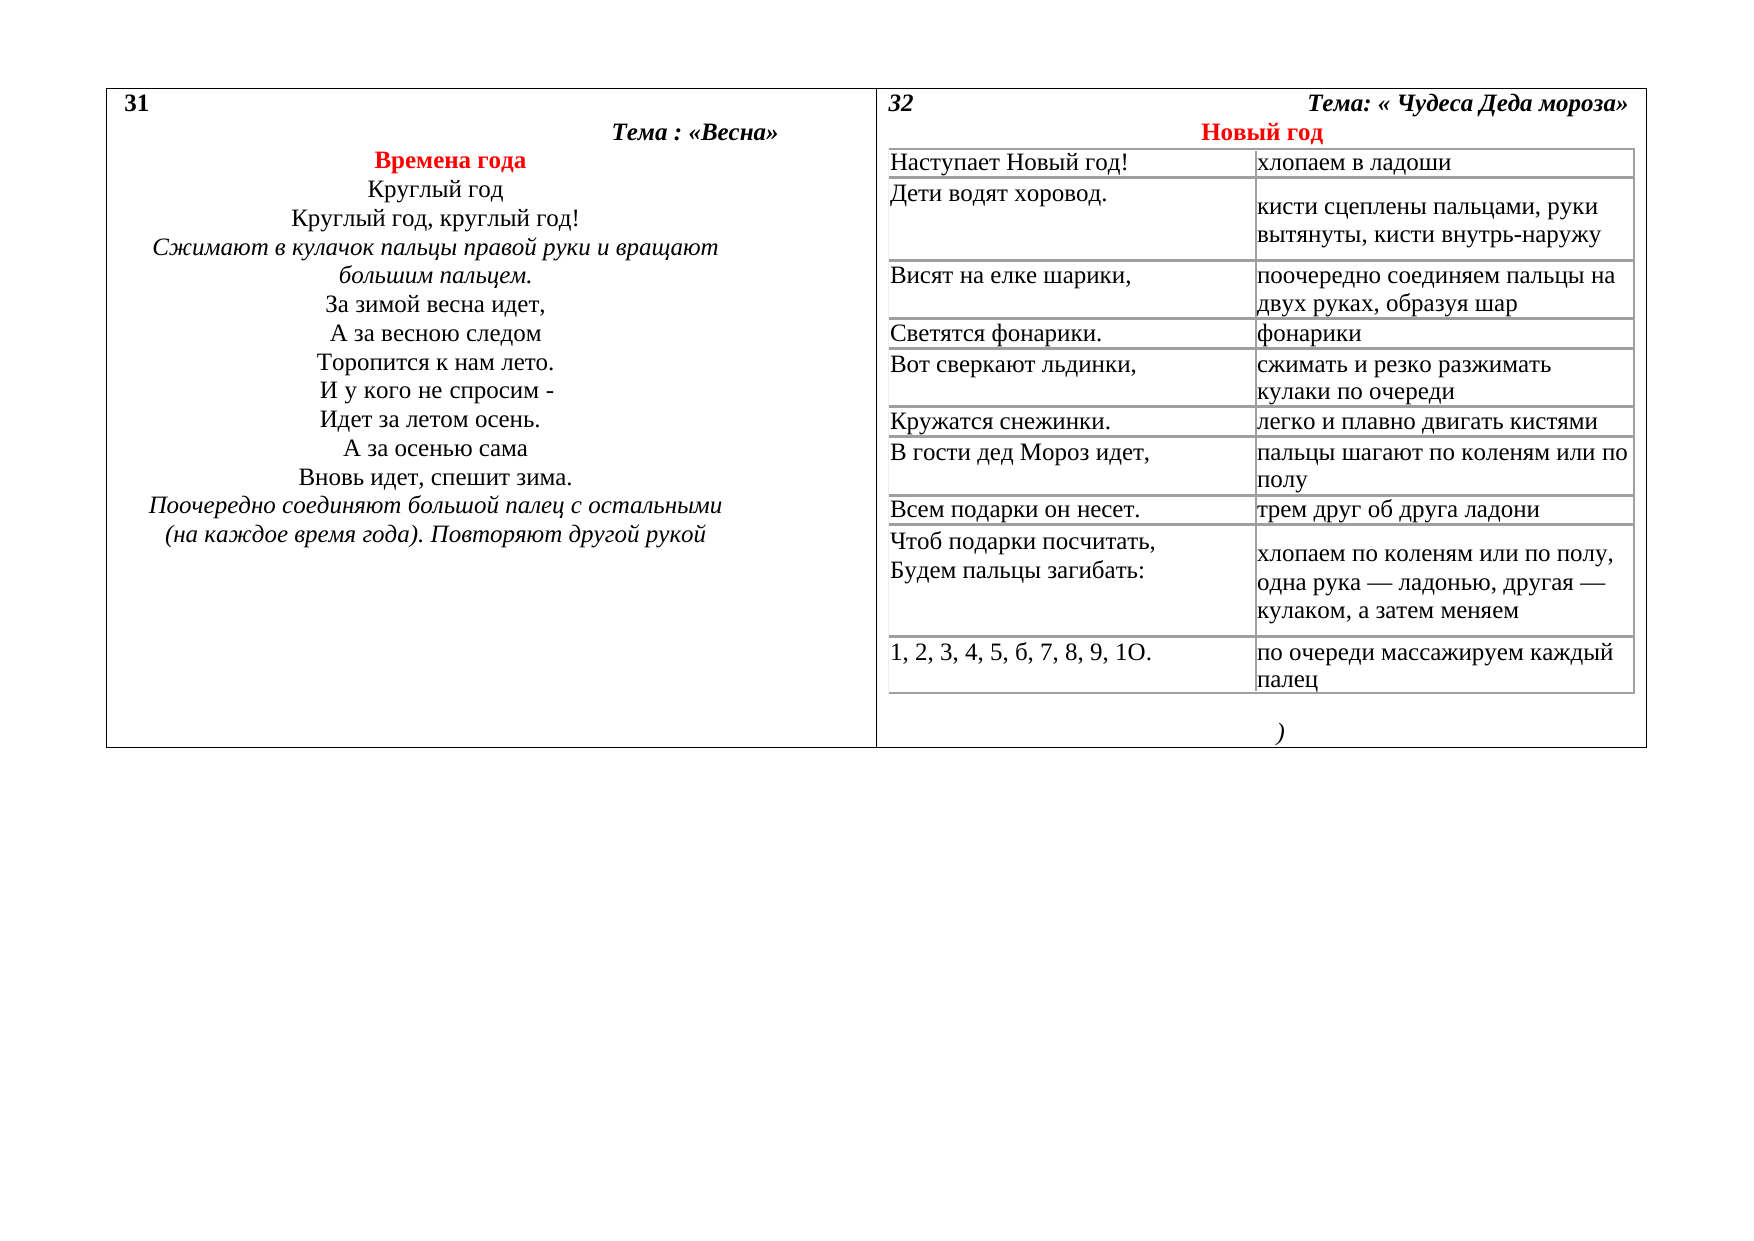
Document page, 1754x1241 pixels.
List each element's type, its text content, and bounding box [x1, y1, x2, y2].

table_header 31 Тема : «Весна» Времена года Круглый год Круглый год, круглый год! Сжимают в кулачок пальцы правой руки и вращают большим пальцем. За зимой весна идет, А за весною следом Торопится к нам лето. И у кого не спросим - Идет за летом осень. А за осенью сама Вновь идет, спешит зима. Поочередно соединяют большой палец с остальными (на каждое время года). Повторяют другой рукой [107, 89, 876, 747]
table_header 32 Тема: « Чудеса Деда мороза» Новый год ) [877, 89, 1646, 747]
